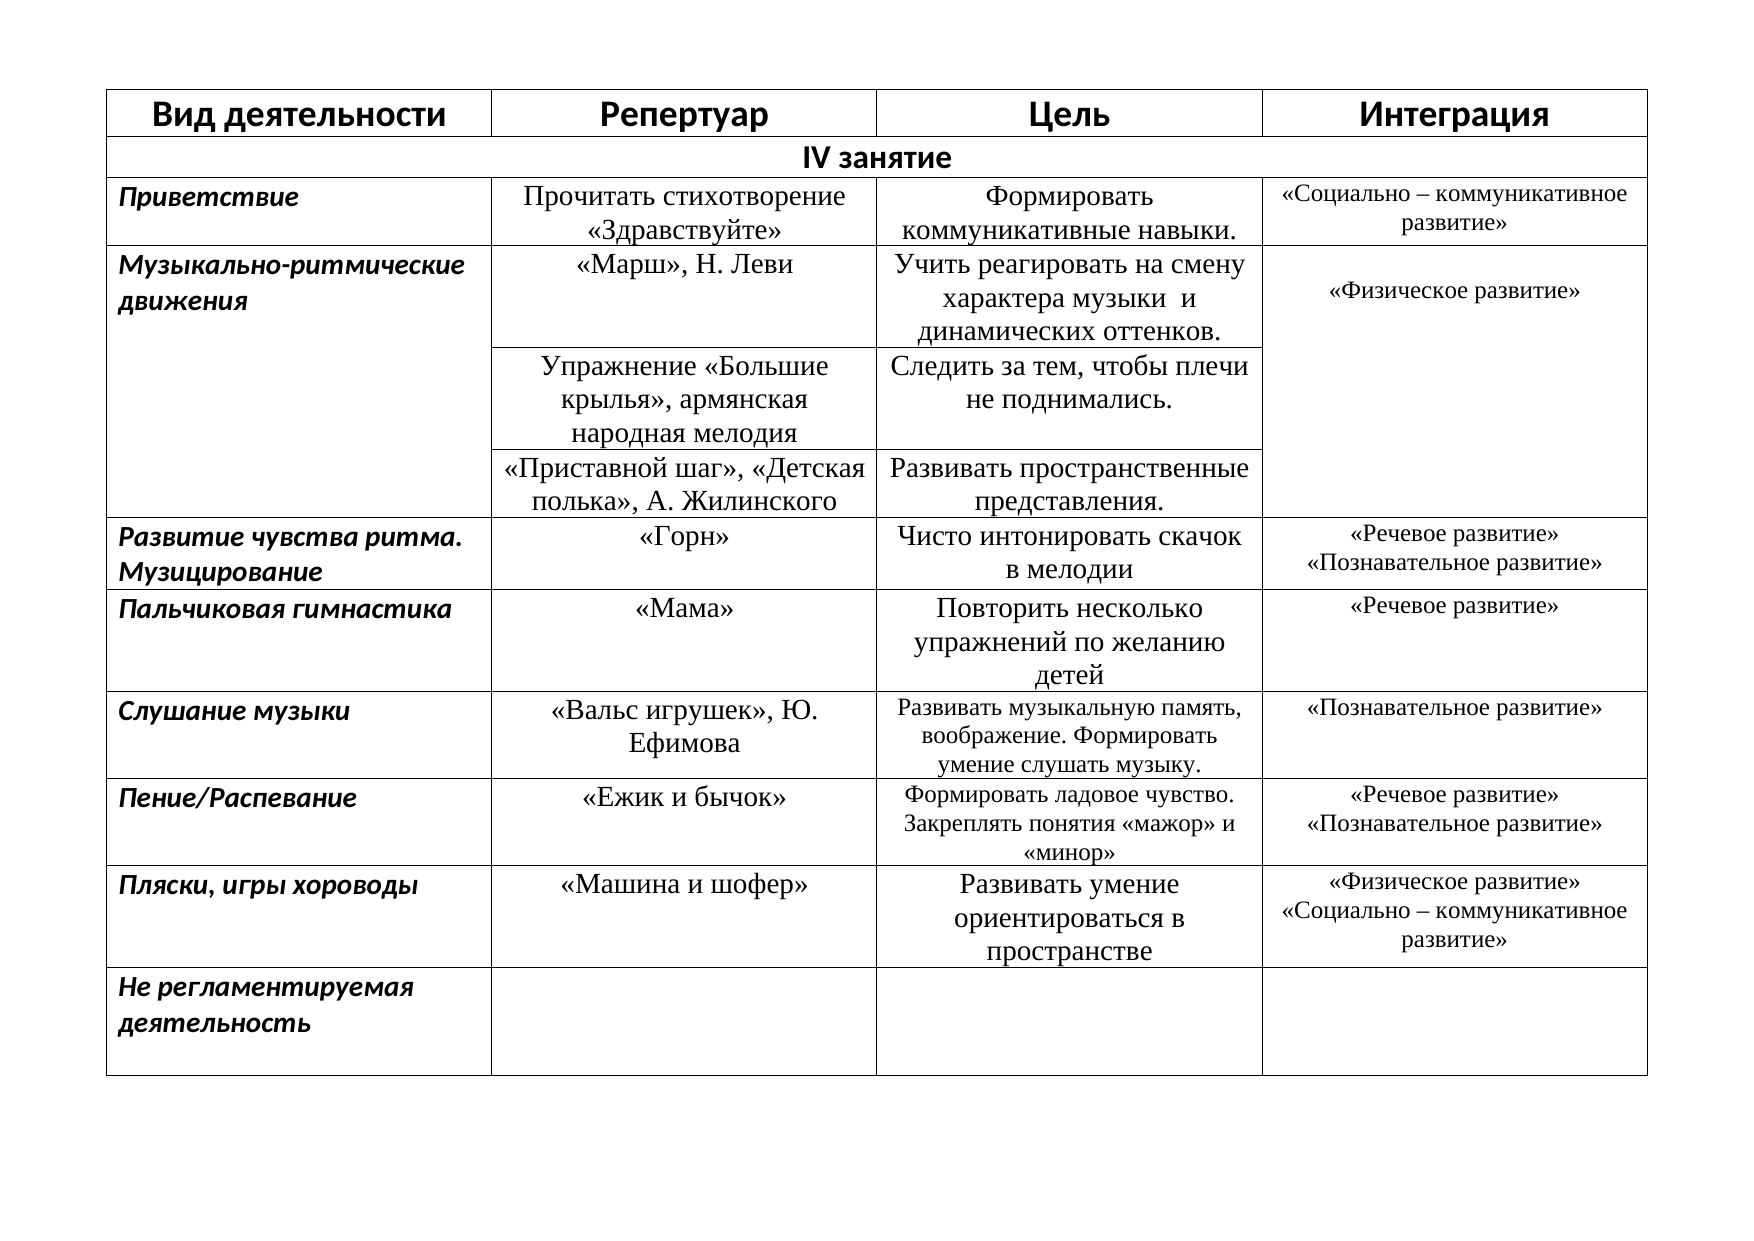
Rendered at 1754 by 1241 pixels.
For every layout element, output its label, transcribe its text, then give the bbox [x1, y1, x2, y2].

table_cell «Приставной шаг», «Детская полька», А. Жилинского [492, 450, 876, 517]
table_cell Пение/Распевание [107, 779, 491, 865]
table_header Репертуар [492, 90, 876, 136]
table_cell Формировать ладовое чувство. Закреплять понятия «мажор» и «минор» [877, 779, 1262, 865]
table_cell Повторить несколько упражнений по желанию детей [877, 590, 1262, 691]
table_cell [877, 968, 1262, 1075]
table_cell «Марш», Н. Леви [492, 246, 876, 347]
table_header Цель [877, 90, 1262, 136]
table_cell «Мама» [492, 590, 876, 691]
table_header Интеграция [1263, 90, 1647, 136]
table_header Вид деятельности [107, 90, 491, 136]
table_cell Формировать коммуникативные навыки. [877, 178, 1262, 245]
table_cell Учить реагировать на смену характера музыки и динамических оттенков. [877, 246, 1262, 347]
table_cell [1263, 968, 1647, 1075]
table_cell «Физическое развитие» «Социально – коммуникативное развитие» [1263, 866, 1647, 967]
table_cell Прочитать стихотворение «Здравствуйте» [492, 178, 876, 245]
table_cell «Вальс игрушек», Ю. Ефимова [492, 692, 876, 778]
table_cell «Речевое развитие» «Познавательное развитие» [1263, 779, 1647, 865]
table_cell Пляски, игры хороводы [107, 866, 491, 967]
table_cell Развивать пространственные представления. [877, 450, 1262, 517]
table_cell «Речевое развитие» [1263, 590, 1647, 691]
table_cell Приветствие [107, 178, 491, 245]
table_cell Чисто интонировать скачок в мелодии [877, 518, 1262, 589]
table_cell Слушание музыки [107, 692, 491, 778]
table_cell «Ежик и бычок» [492, 779, 876, 865]
table_cell «Познавательное развитие» [1263, 692, 1647, 778]
table_cell Развитие чувства ритма. Музицирование [107, 518, 491, 589]
table_cell Пальчиковая гимнастика [107, 590, 491, 691]
table_cell «Машина и шофер» [492, 866, 876, 967]
table_cell Упражнение «Большие крылья», армянская народная мелодия [492, 348, 876, 449]
table_cell «Социально – коммуникативное развитие» [1263, 178, 1647, 245]
table_cell Следить за тем, чтобы плечи не поднимались. [877, 348, 1262, 449]
table_cell «Горн» [492, 518, 876, 589]
table_cell [492, 968, 876, 1075]
table_cell IV занятие [107, 137, 1647, 177]
table_cell Не регламентируемая деятельность [107, 968, 491, 1075]
table_cell «Речевое развитие» «Познавательное развитие» [1263, 518, 1647, 589]
table_cell Музыкально-ритмические движения [107, 246, 491, 517]
table_cell «Физическое развитие» [1263, 246, 1647, 517]
table_cell Развивать музыкальную память, воображение. Формировать умение слушать музыку. [877, 692, 1262, 778]
table_cell Развивать умение ориентироваться в пространстве [877, 866, 1262, 967]
